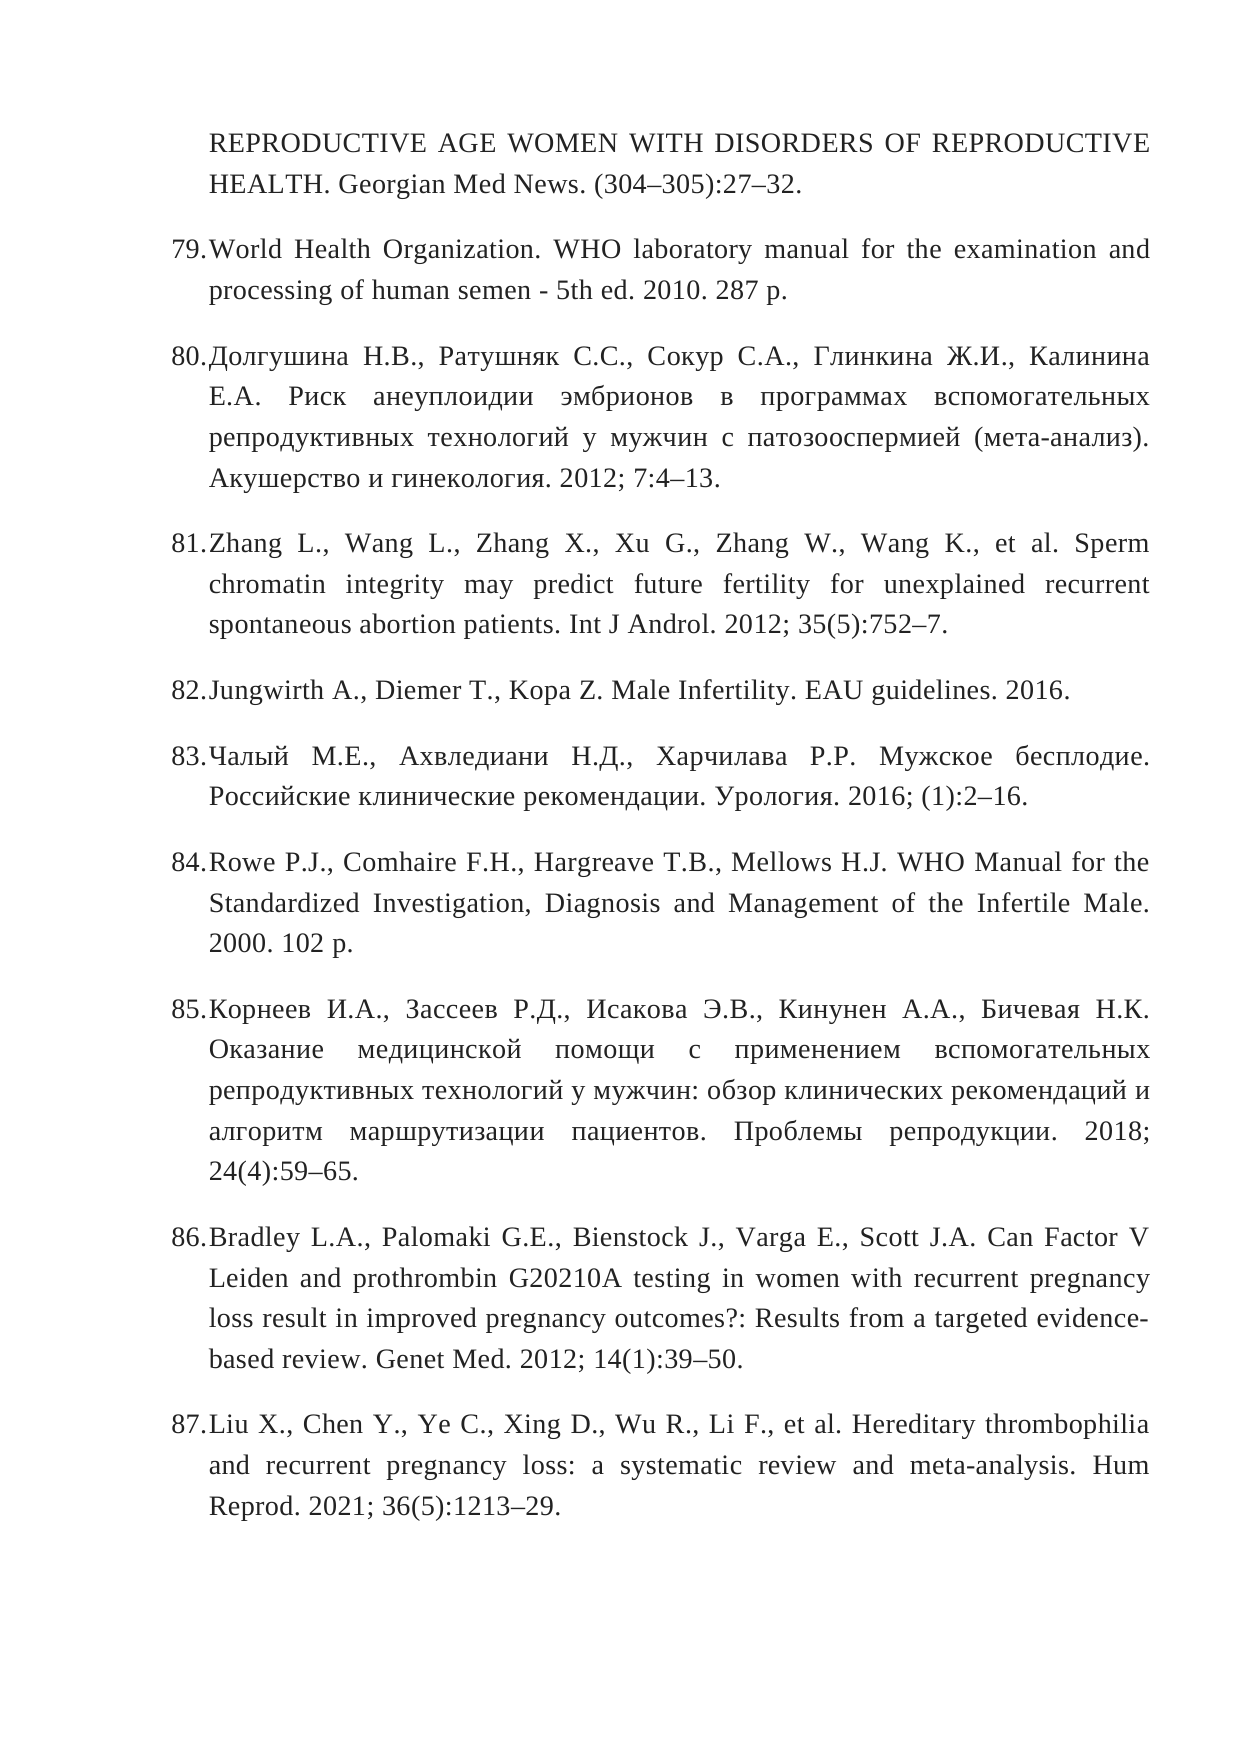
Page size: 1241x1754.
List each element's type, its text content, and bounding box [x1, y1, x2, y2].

list Jungwirth A., Diemer T., Kopa Z. Male Infertility. EAU guidelines. 2016. [171, 665, 1152, 706]
list Корнеев И.А., Зассеев Р.Д., Исакова Э.В., Кинунен А.А., Бичевая Н.К. Оказание медицинской помощи с применением вспомогательных репродуктивных технологий у мужчин: обзор клинических рекомендаций и алгоритм маршрутизации пациентов. Проблемы репродукции. 2018; 24(4):59–65. [171, 984, 1152, 1187]
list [171, 118, 1152, 199]
list Rowe P.J., Comhaire F.H., Hargreave T.B., Mellows H.J. WHO Manual for the Standardized Investigation, Diagnosis and Management of the Infertile Male. 2000. 102 p. [171, 837, 1152, 959]
list Zhang L., Wang L., Zhang X., Xu G., Zhang W., Wang K., et al. Sperm chromatin integrity may predict future fertility for unexplained recurrent spontaneous abortion patients. Int J Androl. 2012; 35(5):752–7. [171, 518, 1152, 640]
list World Health Organization. WHO laboratory manual for the examination and processing of human semen - 5th ed. 2010. 287 p. [171, 224, 1152, 306]
list Долгушина Н.В., Ратушняк С.С., Сокур С.А., Глинкина Ж.И., Калинина Е.А. Риск анеуплоидии эмбрионов в программах вспомогательных репродуктивных технологий у мужчин с патозооспермией (мета-анализ). Акушерство и гинекология. 2012; 7:4–13. [171, 331, 1152, 493]
list Чалый М.Е., Ахвледиани Н.Д., Харчилава Р.Р. Мужское бесплодие. Российские клинические рекомендации. Урология. 2016; (1):2–16. [171, 731, 1152, 812]
list Liu X., Chen Y., Ye C., Xing D., Wu R., Li F., et al. Hereditary thrombophilia and recurrent pregnancy loss: a systematic review and meta-analysis. Hum Reprod. 2021; 36(5):1213–29. [171, 1399, 1152, 1521]
list Bradley L.A., Palomaki G.E., Bienstock J., Varga E., Scott J.A. Can Factor V Leiden and prothrombin G20210A testing in women with recurrent pregnancy loss result in improved pregnancy outcomes?: Results from a targeted evidence-based review. Genet Med. 2012; 14(1):39–50. [171, 1212, 1152, 1374]
